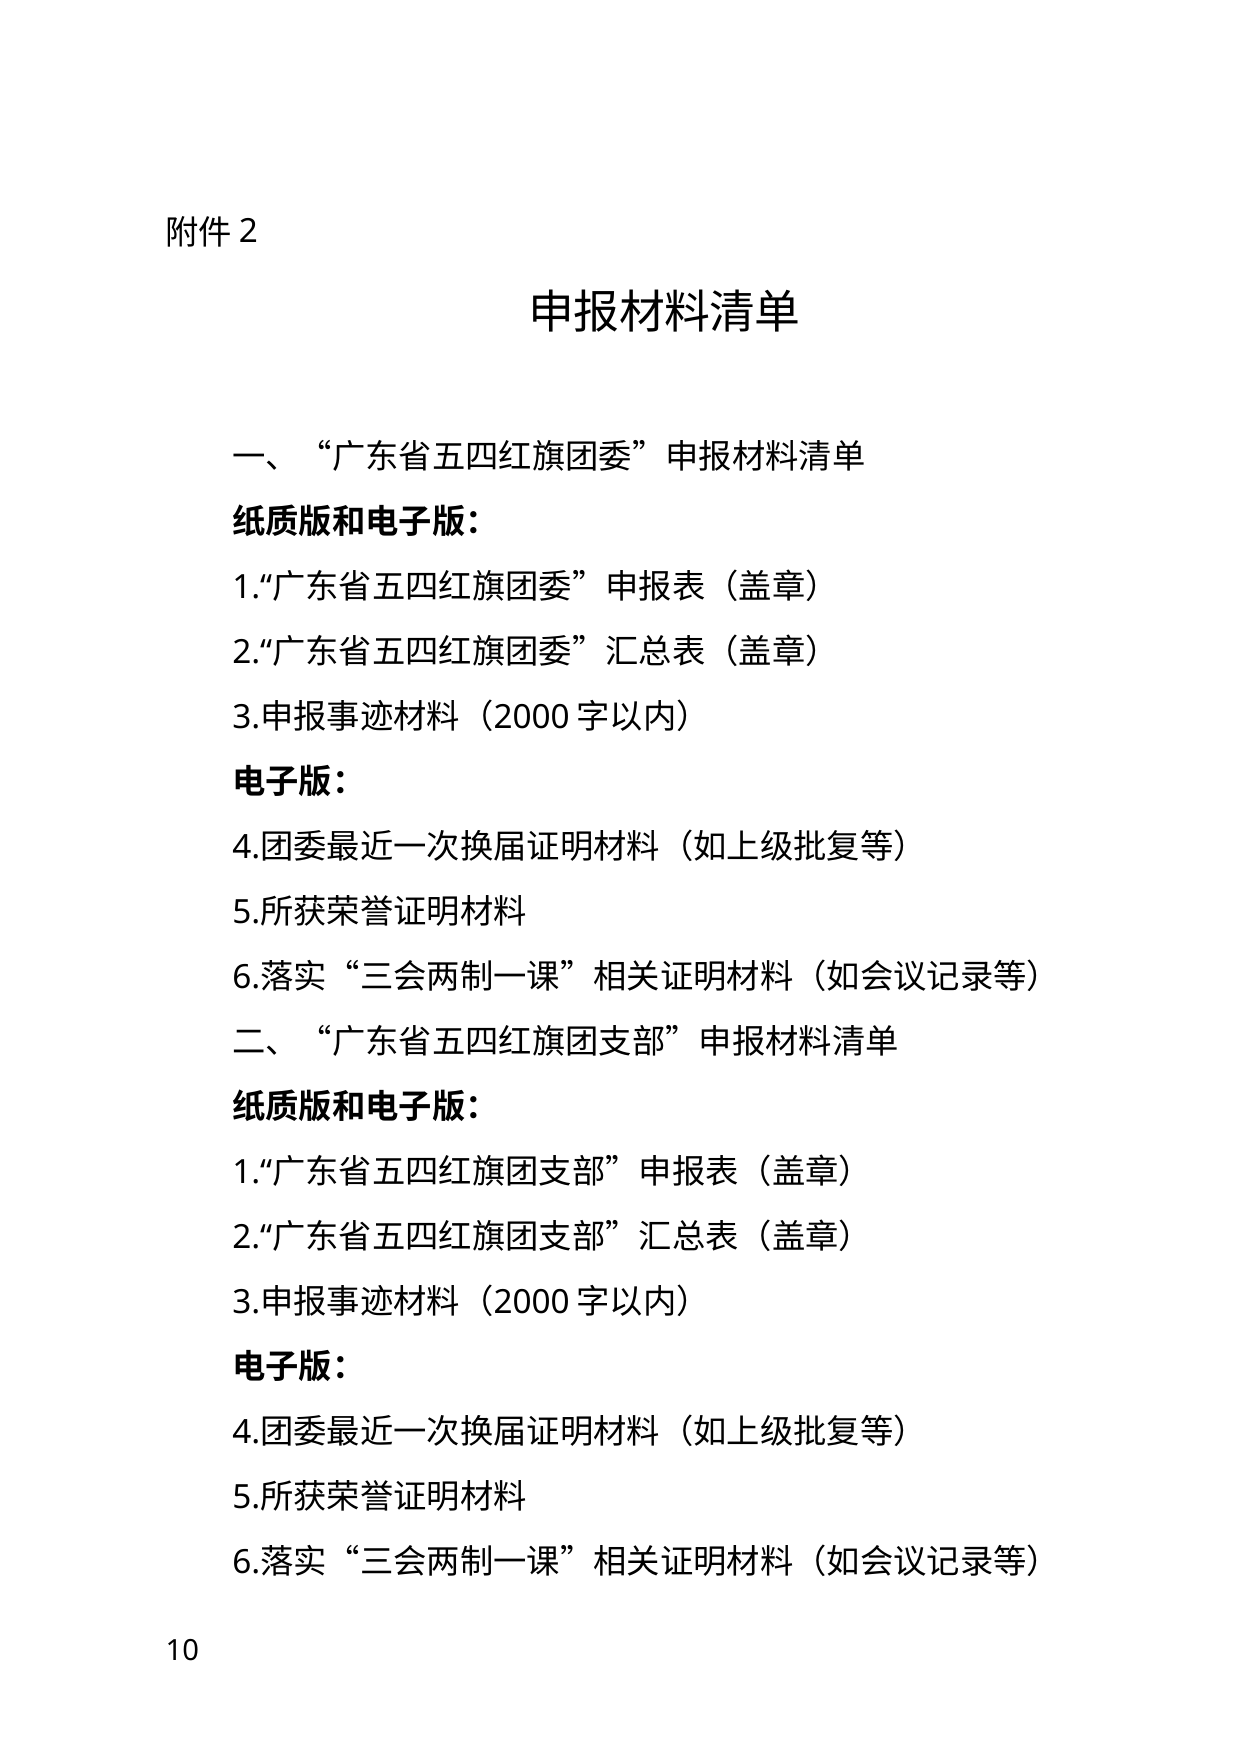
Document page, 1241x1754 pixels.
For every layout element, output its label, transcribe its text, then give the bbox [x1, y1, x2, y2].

text 2.“广东省五四红旗团委”汇总表（盖章） [165, 617, 1075, 682]
text 电子版： [165, 1332, 1075, 1397]
text 3.申报事迹材料（2000字以内） [165, 1267, 1075, 1332]
text 4.团委最近一次换届证明材料（如上级批复等） [165, 812, 1075, 877]
text 6.落实“三会两制一课”相关证明材料（如会议记录等） [165, 942, 1075, 1007]
text 纸质版和电子版： [165, 487, 1075, 552]
text 一、“广东省五四红旗团委”申报材料清单 [165, 422, 1075, 487]
text 3.申报事迹材料（2000字以内） [165, 682, 1075, 747]
text 二、“广东省五四红旗团支部”申报材料清单 [165, 1007, 1075, 1072]
text 5.所获荣誉证明材料 [165, 877, 1075, 942]
text 纸质版和电子版： [165, 1072, 1075, 1137]
text 附件2 [165, 162, 1075, 259]
text 5.所获荣誉证明材料 [165, 1462, 1075, 1527]
title 申报材料清单 [165, 259, 1075, 357]
text 1.“广东省五四红旗团委”申报表（盖章） [165, 552, 1075, 617]
text 6.落实“三会两制一课”相关证明材料（如会议记录等） [165, 1527, 1075, 1592]
text 2.“广东省五四红旗团支部”汇总表（盖章） [165, 1202, 1075, 1267]
text 1.“广东省五四红旗团支部”申报表（盖章） [165, 1137, 1075, 1202]
text 电子版： [165, 747, 1075, 812]
text 4.团委最近一次换届证明材料（如上级批复等） [165, 1397, 1075, 1462]
